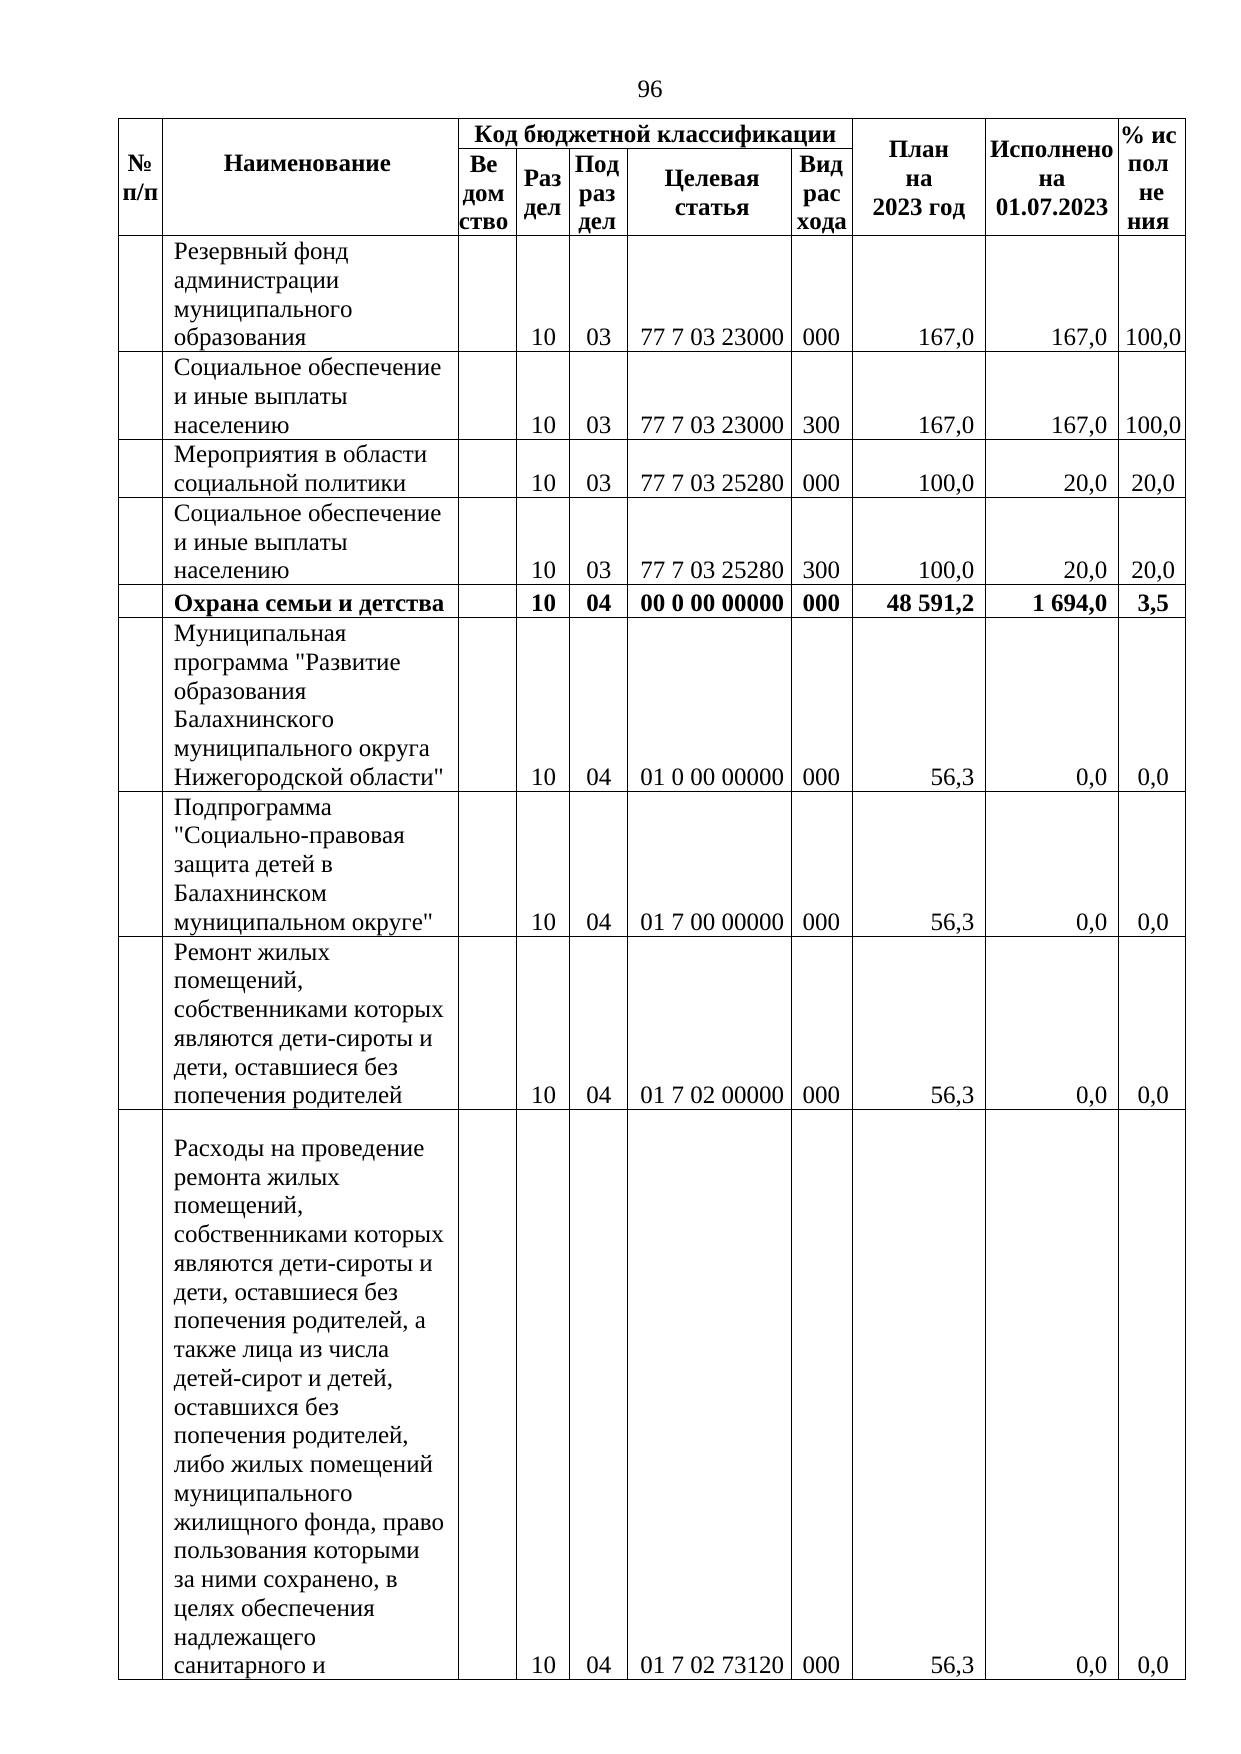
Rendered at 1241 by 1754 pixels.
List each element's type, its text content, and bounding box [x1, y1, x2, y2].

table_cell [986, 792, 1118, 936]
table_header Наименование [163, 119, 458, 235]
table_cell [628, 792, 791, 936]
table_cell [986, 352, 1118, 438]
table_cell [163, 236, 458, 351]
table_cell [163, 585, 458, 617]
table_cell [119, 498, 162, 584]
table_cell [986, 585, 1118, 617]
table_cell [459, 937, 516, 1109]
table_header % ис пол не ния [1119, 119, 1185, 235]
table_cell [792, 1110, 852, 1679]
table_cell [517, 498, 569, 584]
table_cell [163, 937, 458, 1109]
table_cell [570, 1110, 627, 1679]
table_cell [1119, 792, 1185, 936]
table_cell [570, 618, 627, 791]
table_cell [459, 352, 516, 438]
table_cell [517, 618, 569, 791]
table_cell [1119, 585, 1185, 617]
table_cell Ве дом ство [459, 149, 516, 235]
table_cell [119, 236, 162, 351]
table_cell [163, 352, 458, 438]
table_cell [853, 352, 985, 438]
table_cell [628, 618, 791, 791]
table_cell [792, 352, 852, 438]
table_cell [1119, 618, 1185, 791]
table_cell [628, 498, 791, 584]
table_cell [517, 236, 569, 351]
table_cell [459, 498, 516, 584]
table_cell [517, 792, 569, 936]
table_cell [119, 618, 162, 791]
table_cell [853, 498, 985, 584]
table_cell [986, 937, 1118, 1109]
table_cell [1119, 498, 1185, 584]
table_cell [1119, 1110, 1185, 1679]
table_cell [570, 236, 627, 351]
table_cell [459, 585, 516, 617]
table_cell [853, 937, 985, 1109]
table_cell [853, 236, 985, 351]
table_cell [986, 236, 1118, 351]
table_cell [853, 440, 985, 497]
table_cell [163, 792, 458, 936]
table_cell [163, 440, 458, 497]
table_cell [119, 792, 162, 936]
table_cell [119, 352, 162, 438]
table_cell Целевая статья [628, 149, 791, 235]
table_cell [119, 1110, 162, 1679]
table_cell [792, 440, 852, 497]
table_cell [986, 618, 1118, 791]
table_header № п/п [119, 119, 162, 235]
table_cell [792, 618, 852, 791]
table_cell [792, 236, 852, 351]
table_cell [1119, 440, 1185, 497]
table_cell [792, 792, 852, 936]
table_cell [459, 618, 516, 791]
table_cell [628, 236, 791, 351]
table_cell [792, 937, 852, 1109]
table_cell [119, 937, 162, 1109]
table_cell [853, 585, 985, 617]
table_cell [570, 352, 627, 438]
table_header Исполнено на 01.07.2023 [986, 119, 1118, 235]
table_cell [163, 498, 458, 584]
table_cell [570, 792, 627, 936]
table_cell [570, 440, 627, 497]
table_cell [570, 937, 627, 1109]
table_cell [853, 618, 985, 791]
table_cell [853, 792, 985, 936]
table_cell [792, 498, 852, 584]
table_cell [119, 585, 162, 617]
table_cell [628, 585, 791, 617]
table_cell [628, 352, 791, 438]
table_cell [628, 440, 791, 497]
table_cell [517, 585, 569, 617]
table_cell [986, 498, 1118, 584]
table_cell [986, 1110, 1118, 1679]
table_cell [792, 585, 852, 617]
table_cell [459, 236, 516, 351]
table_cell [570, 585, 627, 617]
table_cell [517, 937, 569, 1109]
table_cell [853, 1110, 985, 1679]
table_header План на 2023 год [853, 119, 985, 235]
table_header Код бюджетной классификации [459, 119, 852, 148]
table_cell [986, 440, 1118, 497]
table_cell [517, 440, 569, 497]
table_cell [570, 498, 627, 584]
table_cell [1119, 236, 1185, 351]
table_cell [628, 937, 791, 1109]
table_cell Подраз дел [570, 149, 627, 235]
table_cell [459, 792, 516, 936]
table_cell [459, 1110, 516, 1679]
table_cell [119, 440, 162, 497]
table_cell Вид рас хода [792, 149, 852, 235]
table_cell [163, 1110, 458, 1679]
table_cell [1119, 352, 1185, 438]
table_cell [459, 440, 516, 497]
table_cell Раз дел [517, 149, 569, 235]
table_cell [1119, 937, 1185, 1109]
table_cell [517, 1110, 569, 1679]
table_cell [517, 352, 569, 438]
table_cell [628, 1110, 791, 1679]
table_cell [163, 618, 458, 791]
